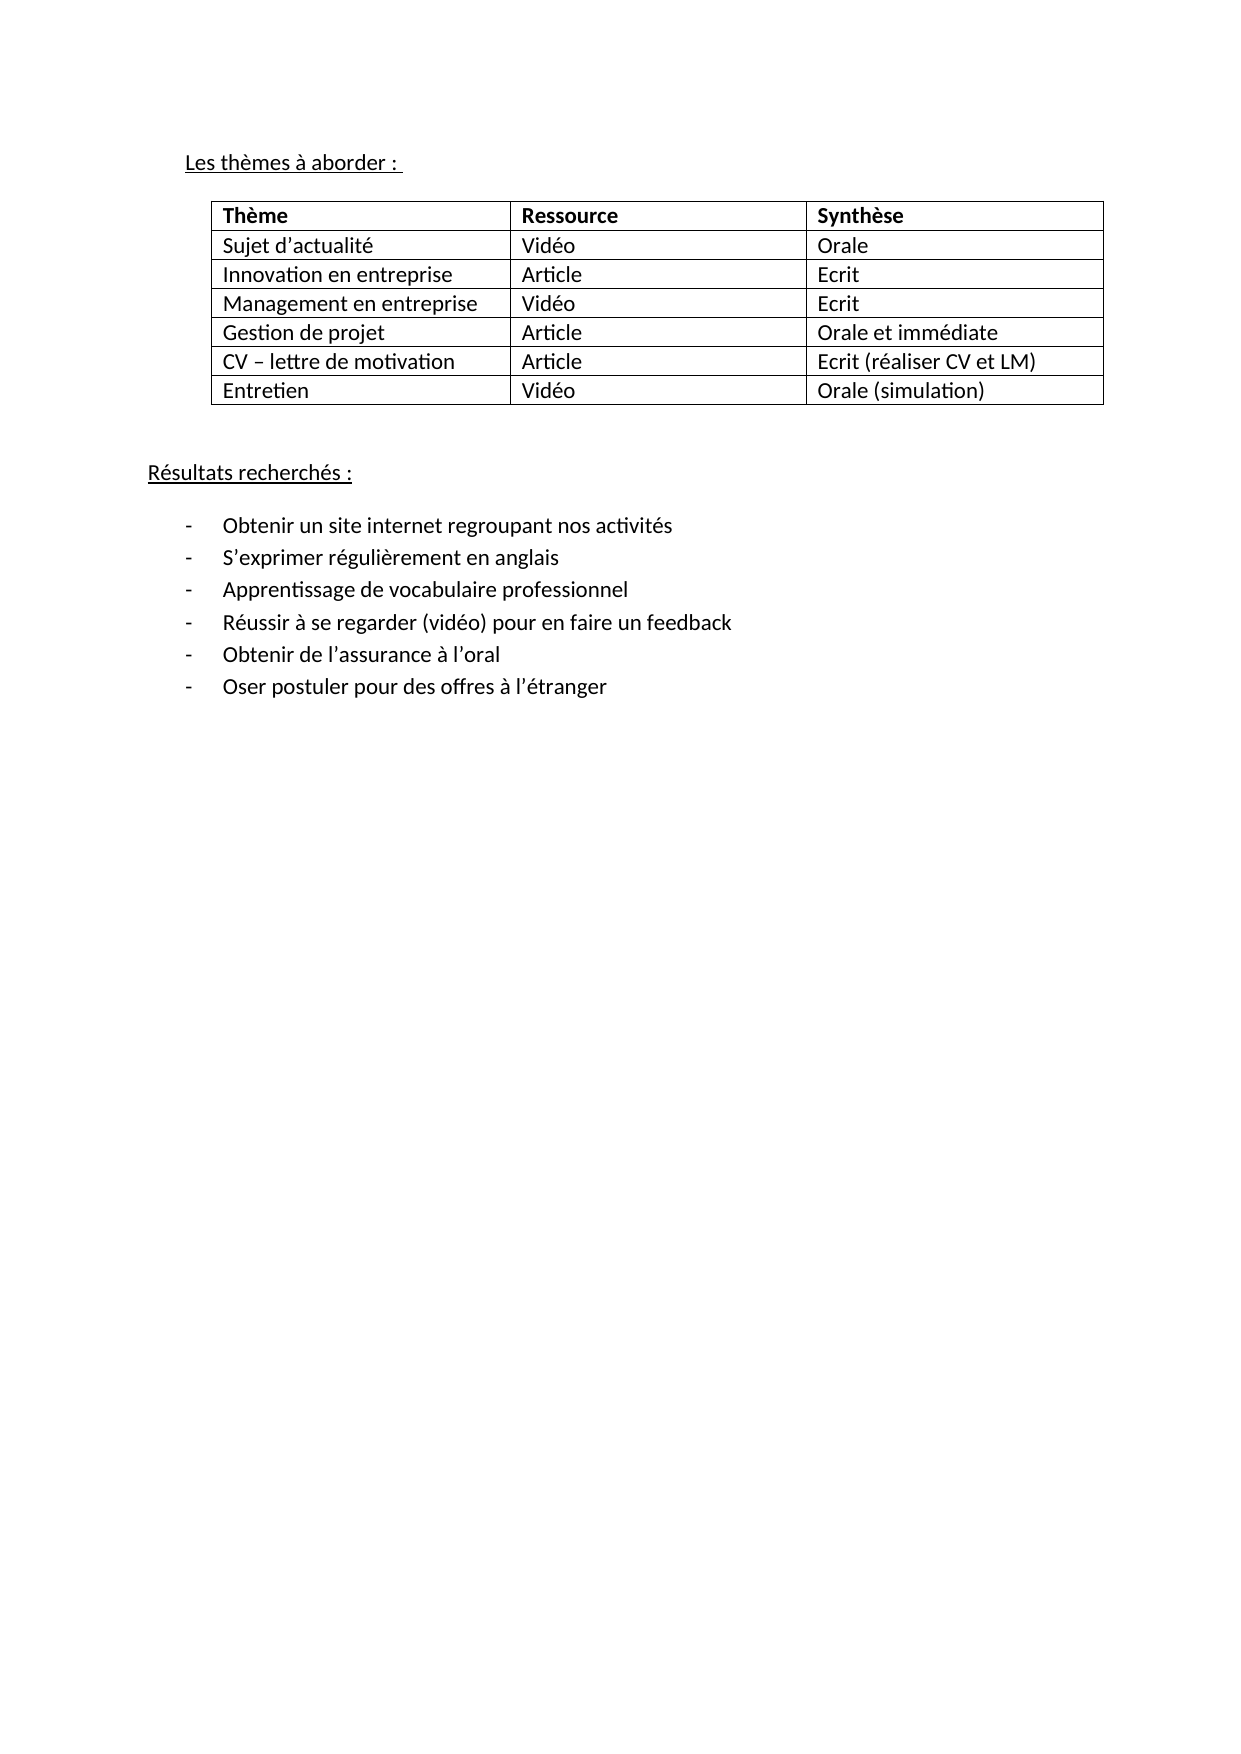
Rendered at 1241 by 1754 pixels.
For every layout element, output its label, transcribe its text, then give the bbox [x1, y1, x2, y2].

list Oser postuler pour des offres à l’étranger [185, 672, 1093, 700]
table_header Ressource [511, 202, 806, 230]
text Résultats recherchés : [148, 458, 1093, 486]
table_cell Innovation en entreprise [212, 260, 510, 288]
table_cell Article [511, 260, 806, 288]
table_cell Vidéo [511, 231, 806, 259]
list Réussir à se regarder (vidéo) pour en faire un feedback [185, 608, 1093, 636]
list S’exprimer régulièrement en anglais [185, 543, 1093, 571]
table_cell Article [511, 318, 806, 346]
table_cell Ecrit [807, 260, 1103, 288]
table_cell Vidéo [511, 376, 806, 404]
table_cell Management en entreprise [212, 289, 510, 317]
table_header Thème [212, 202, 510, 230]
table_cell Orale et immédiate [807, 318, 1103, 346]
list Obtenir un site internet regroupant nos activités [185, 511, 1093, 539]
list Apprentissage de vocabulaire professionnel [185, 576, 1093, 603]
table_cell Ecrit (réaliser CV et LM) [807, 347, 1103, 375]
table_cell Vidéo [511, 289, 806, 317]
table_cell Entretien [212, 376, 510, 404]
table_cell Orale (simulation) [807, 376, 1103, 404]
table_cell Orale [807, 231, 1103, 259]
table_header Synthèse [807, 202, 1103, 230]
table_cell Ecrit [807, 289, 1103, 317]
table_cell Article [511, 347, 806, 375]
text Les thèmes à aborder : [185, 148, 1093, 176]
list Obtenir de l’assurance à l’oral [185, 640, 1093, 668]
table_cell CV – lettre de motivation [212, 347, 510, 375]
table_cell Gestion de projet [212, 318, 510, 346]
table_cell Sujet d’actualité [212, 231, 510, 259]
